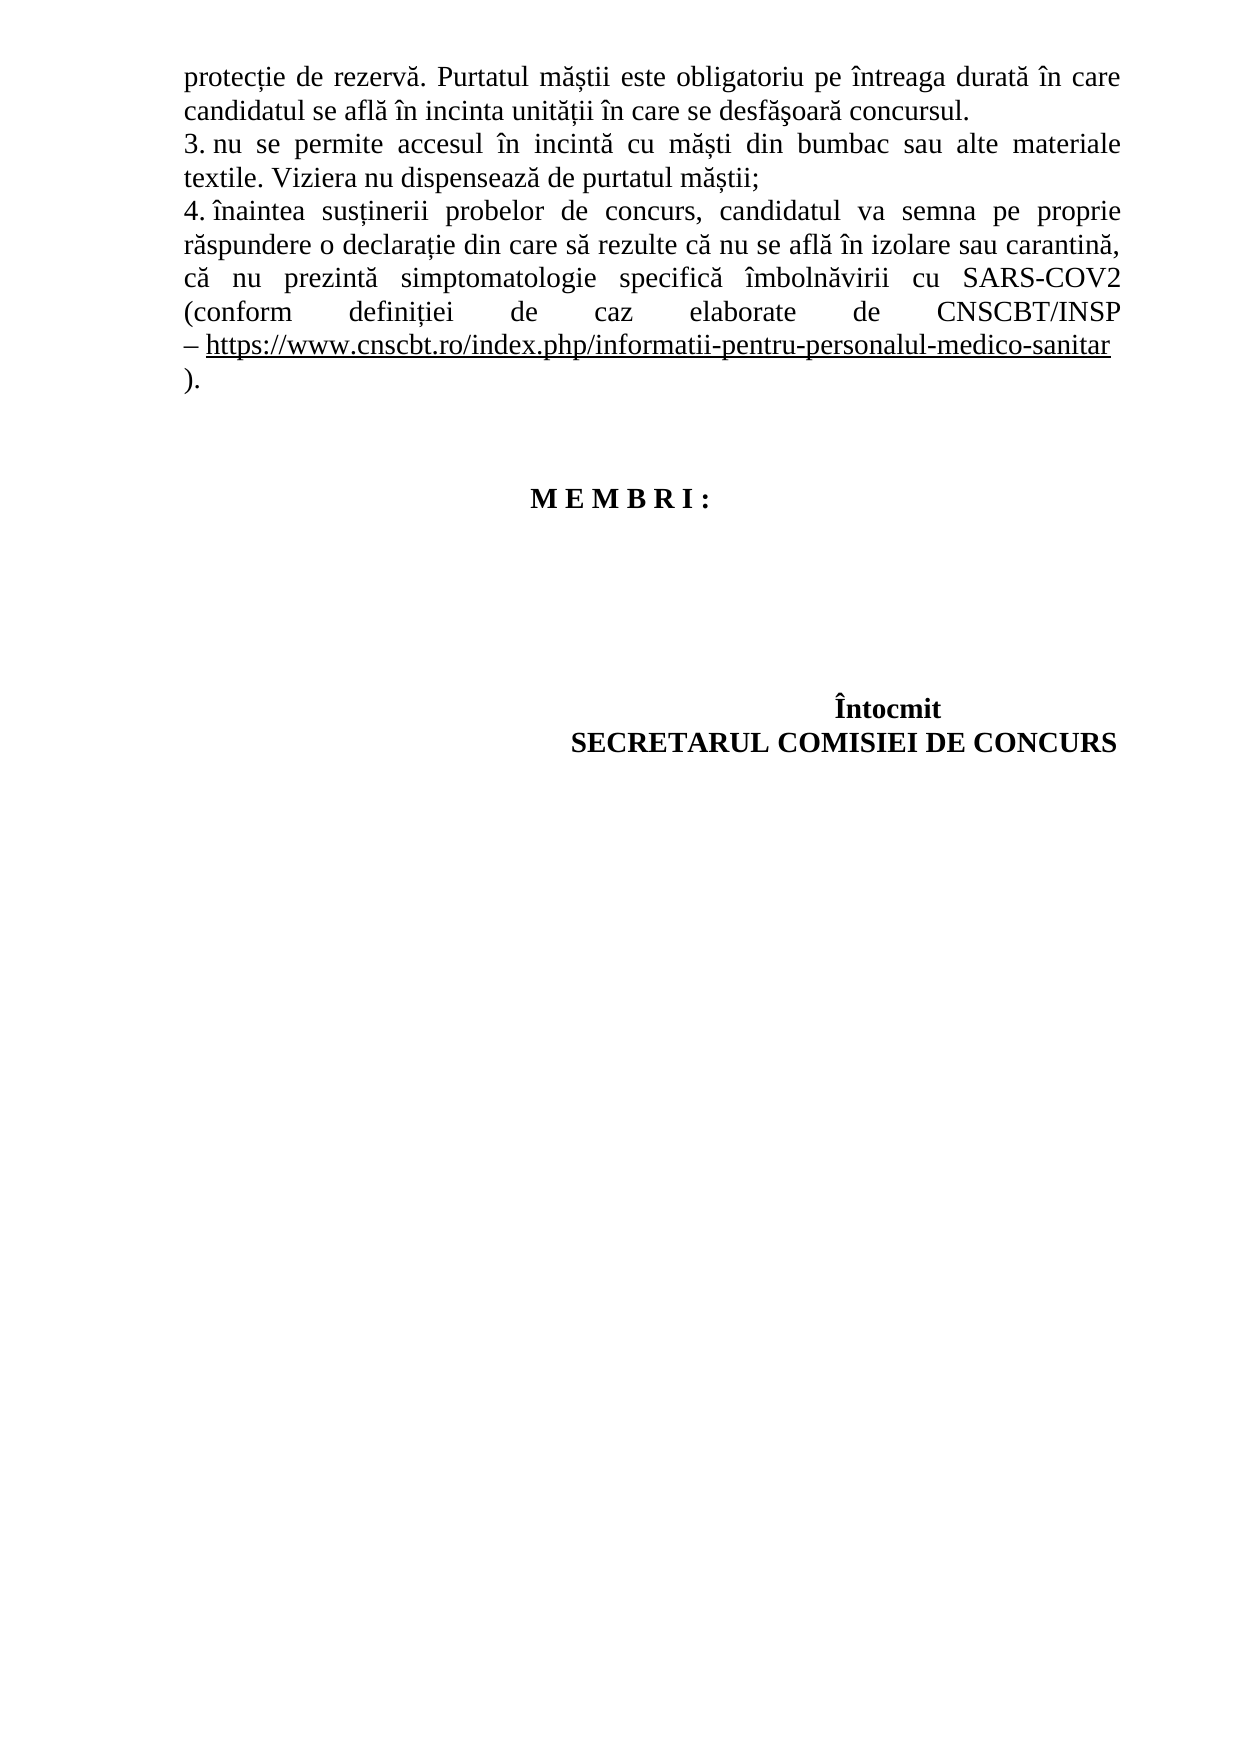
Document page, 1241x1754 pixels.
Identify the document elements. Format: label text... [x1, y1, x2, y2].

text SECRETARUL COMISIEI DE CONCURS [177, 725, 1124, 759]
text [184, 59, 1122, 126]
text 4. înaintea susținerii probelor de concurs, candidatul va semna pe proprie răspundere o declarație din care să rezulte că nu se află în izolare sau carantină, că nu prezintă simptomatologie specifică îmbolnăvirii cu SARS-COV2 (conform definiției de caz elaborate de CNSCBT/INSP – https://www.cnscbt.ro/index.php/informatii-pentru-personalul-medico-sanitar ). [184, 193, 1122, 394]
text 3. nu se permite accesul în incintă cu măști din bumbac sau alte materiale textile. Viziera nu dispensează de purtatul măștii; [184, 126, 1122, 193]
text M E M B R I : [118, 481, 1122, 514]
text Întocmit [177, 692, 1124, 725]
